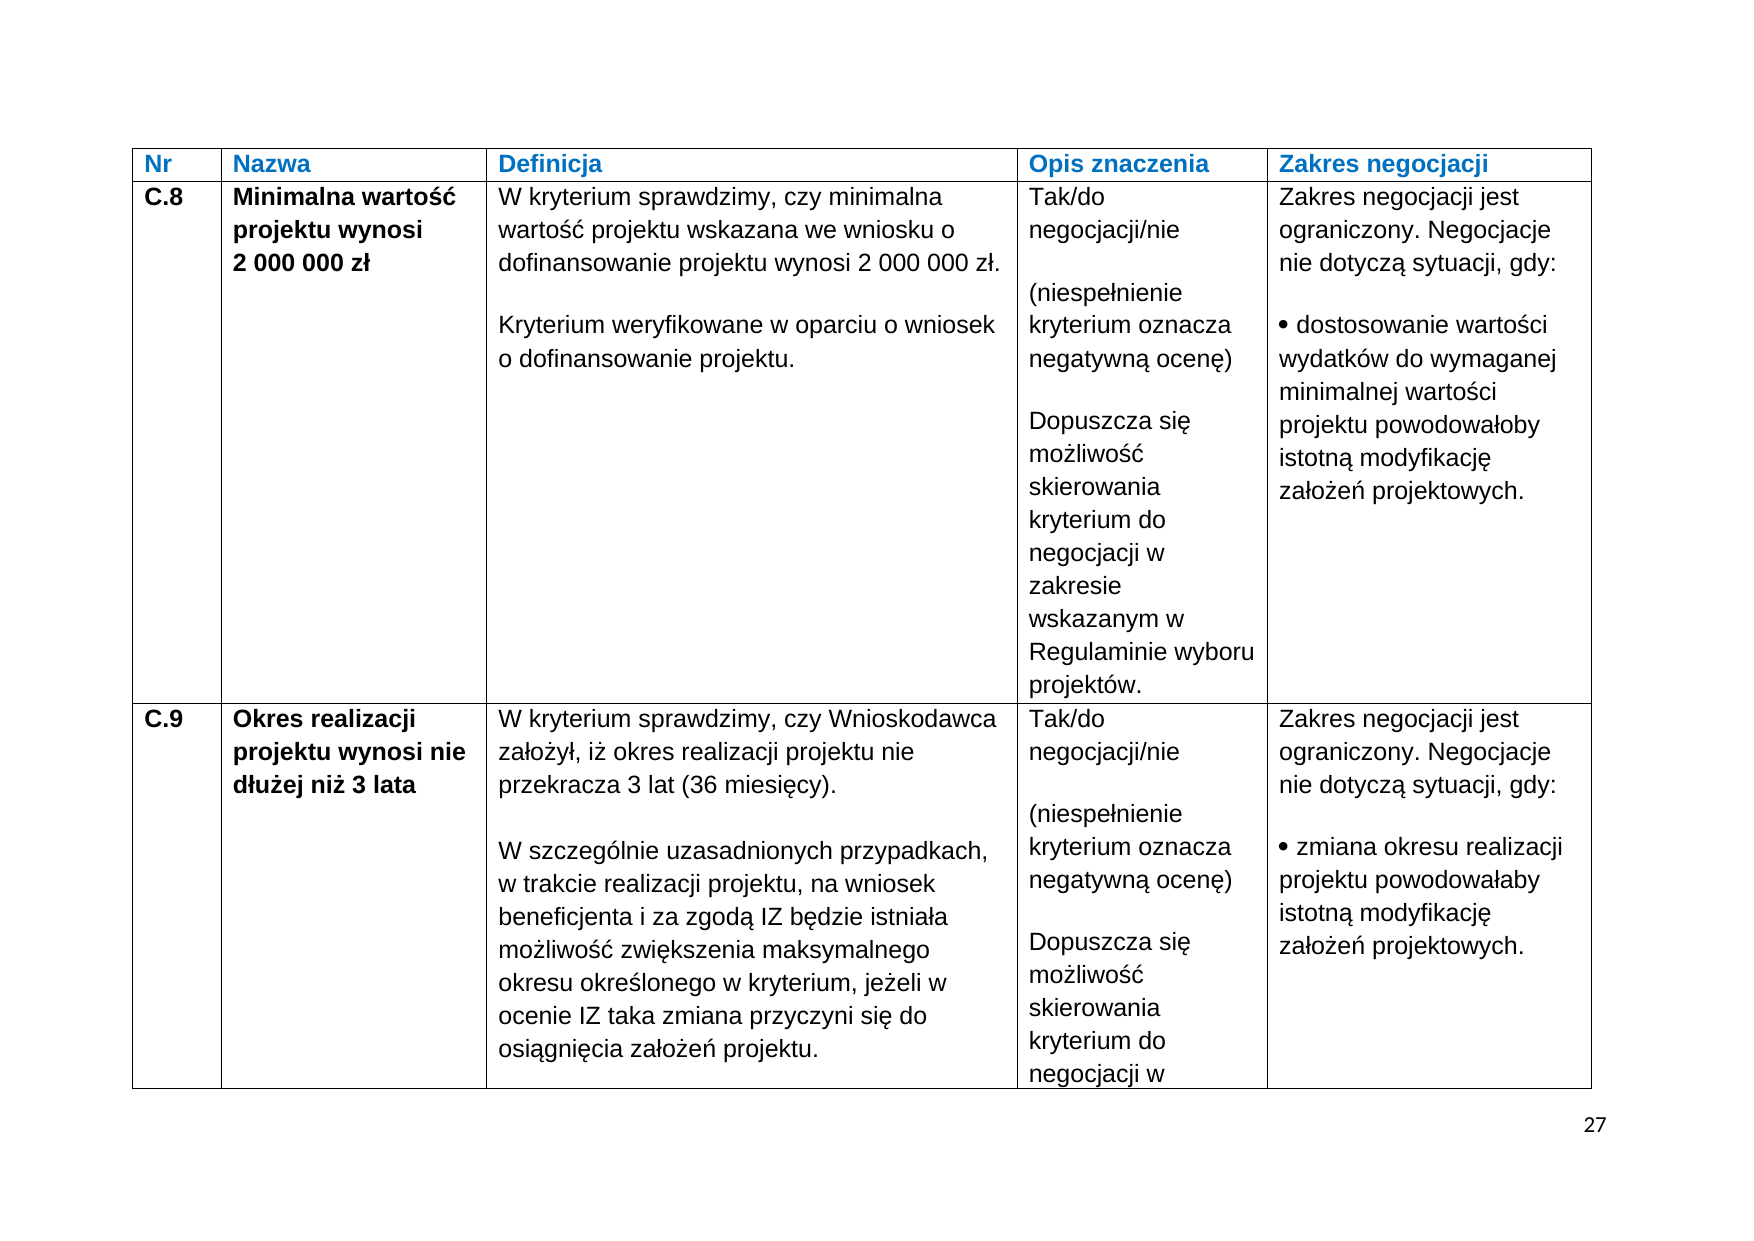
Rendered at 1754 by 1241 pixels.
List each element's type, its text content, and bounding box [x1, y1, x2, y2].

table_header Zakres negocjacji [1268, 149, 1591, 181]
table_cell Zakres negocjacji jest ograniczony. Negocjacje nie dotyczą sytuacji, gdy: dostosowanie wartości wydatków do wymaganej minimalnej wartości projektu powodowałoby istotną modyfikację założeń projektowych. [1268, 182, 1591, 702]
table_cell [487, 704, 1017, 1088]
table_cell W kryterium sprawdzimy, czy minimalna wartość projektu wskazana we wniosku o dofinansowanie projektu wynosi 2 000 000 zł. Kryterium weryfikowane w oparciu o wniosek o dofinansowanie projektu. [487, 182, 1017, 702]
table_header Opis znaczenia [1018, 149, 1267, 181]
table_cell C.8 [133, 182, 221, 702]
table_cell Minimalna wartość projektu wynosi 2 000 000 zł [222, 182, 486, 702]
table_header Nazwa [222, 149, 486, 181]
table_cell C.9 [133, 704, 221, 1088]
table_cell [1018, 704, 1267, 1088]
table_header Nr [133, 149, 221, 181]
table_header Definicja [487, 149, 1017, 181]
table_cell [222, 704, 486, 1088]
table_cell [1018, 182, 1267, 702]
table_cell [1268, 704, 1591, 1088]
